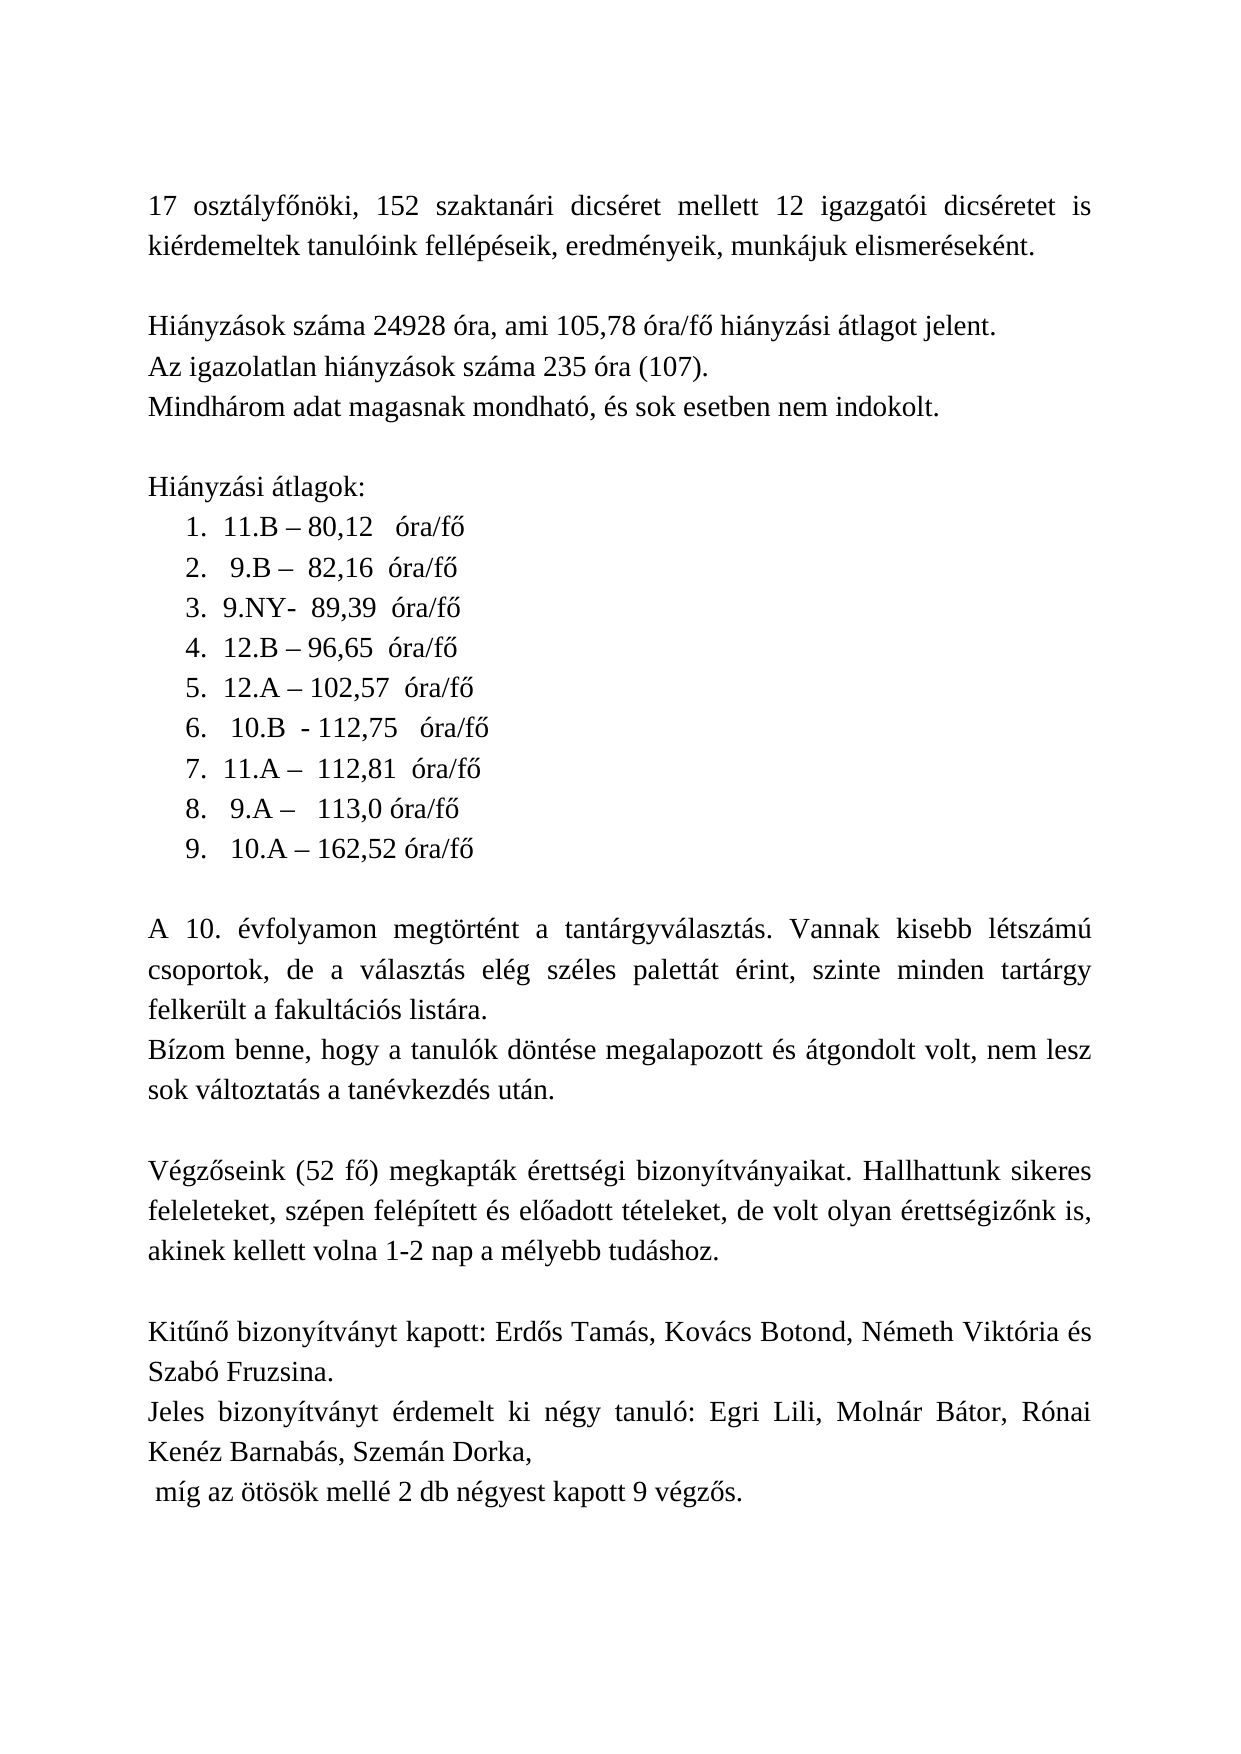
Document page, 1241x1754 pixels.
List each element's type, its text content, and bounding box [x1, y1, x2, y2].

list 9.A – 113,0 óra/fő [185, 791, 1093, 824]
text Kitűnő bizonyítványt kapott: Erdős Tamás, Kovács Botond, Németh Viktória és Szabó Fruzsina. [148, 1314, 1093, 1387]
list 9.B – 82,16 óra/fő [185, 550, 1093, 583]
list 11.A – 112,81 óra/fő [185, 751, 1093, 784]
text Bízom benne, hogy a tanulók döntése megalapozott és átgondolt volt, nem lesz sok változtatás a tanévkezdés után. [148, 1032, 1093, 1106]
text Hiányzások száma 24928 óra, ami 105,78 óra/fő hiányzási átlagot jelent. [148, 308, 1093, 342]
text A 10. évfolyamon megtörtént a tantárgyválasztás. Vannak kisebb létszámú csoportok, de a választás elég széles palettát érint, szinte minden tartárgy felkerült a fakultációs listára. [148, 912, 1093, 1026]
list 12.A – 102,57 óra/fő [185, 670, 1093, 704]
list 12.B – 96,65 óra/fő [185, 630, 1093, 664]
text Mindhárom adat magasnak mondható, és sok esetben nem indokolt. [148, 389, 1093, 422]
list 11.B – 80,12 óra/fő [185, 509, 1093, 543]
list 9.NY- 89,39 óra/fő [185, 590, 1093, 623]
text Az igazolatlan hiányzások száma 235 óra (107). [148, 349, 1093, 382]
text Hiányzási átlagok: [148, 469, 1093, 503]
list 10.B - 112,75 óra/fő [185, 711, 1093, 744]
text Jeles bizonyítványt érdemelt ki négy tanuló: Egri Lili, Molnár Bátor, Rónai Kenéz Barnabás, Szemán Dorka, [148, 1394, 1093, 1468]
text míg az ötösök mellé 2 db négyest kapott 9 végzős. [148, 1474, 1093, 1508]
text 17 osztályfőnöki, 152 szaktanári dicséret mellett 12 igazgatói dicséretet is kiérdemeltek tanulóink fellépéseik, eredményeik, munkájuk elismeréseként. [148, 188, 1093, 262]
text Végzőseink (52 fő) megkapták érettségi bizonyítványaikat. Hallhattunk sikeres feleleteket, szépen felépített és előadott tételeket, de volt olyan érettségizőnk is, akinek kellett volna 1-2 nap a mélyebb tudáshoz. [148, 1153, 1093, 1267]
list 10.A – 162,52 óra/fő [185, 831, 1093, 865]
